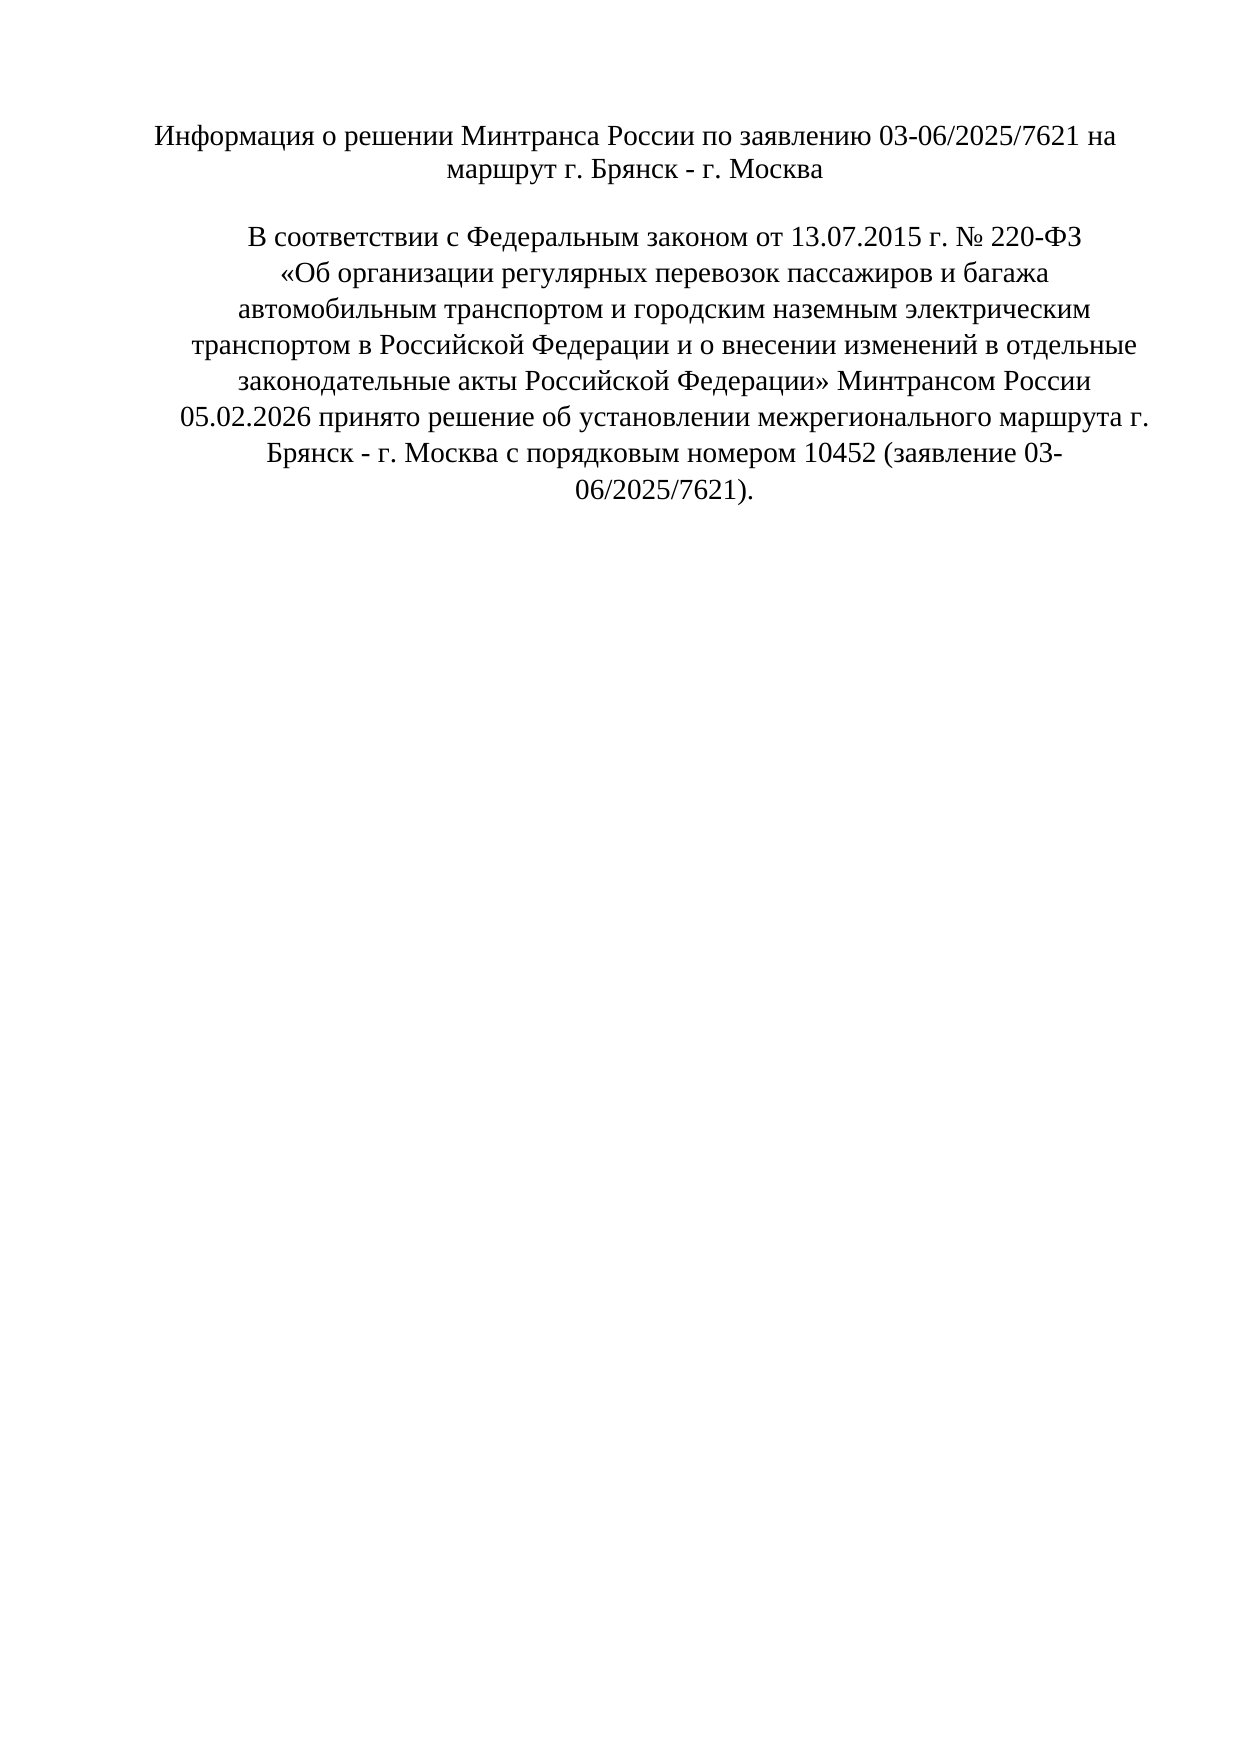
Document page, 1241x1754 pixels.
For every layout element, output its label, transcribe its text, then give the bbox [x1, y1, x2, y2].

text В соответствии с Федеральным законом от 13.07.2015 г. № 220-ФЗ «Об организации регулярных перевозок пассажиров и багажа автомобильным транспортом и городским наземным электрическим транспортом в Российской Федерации и о внесении изменений в отдельные законодательные акты Российской Федерации» Минтрансом России 05.02.2026 принято решение об установлении межрегионального маршрута г. Брянск - г. Москва с порядковым номером 10452 (заявление 03-06/2025/7621). [177, 219, 1152, 505]
text Информация о решении Минтранса России по заявлению 03-06/2025/7621 на маршрут г. Брянск - г. Москва [118, 118, 1152, 185]
